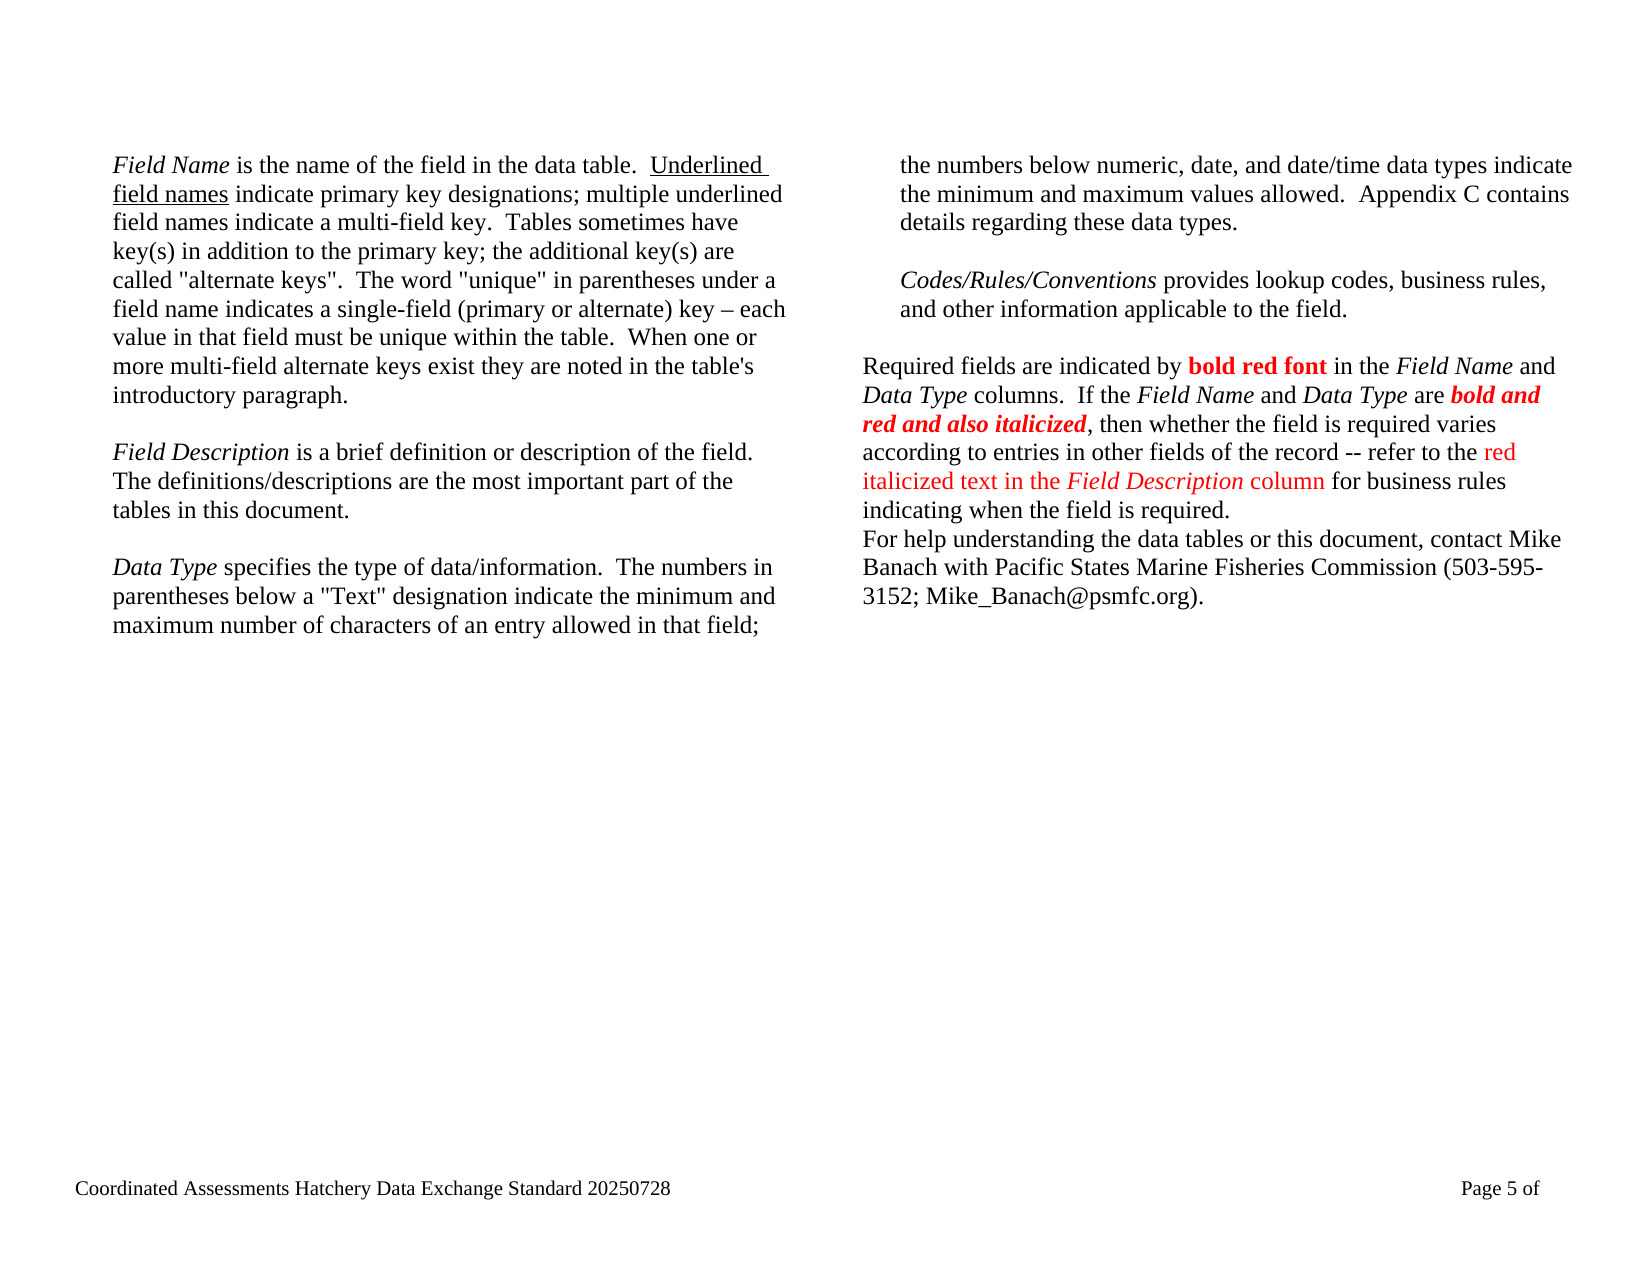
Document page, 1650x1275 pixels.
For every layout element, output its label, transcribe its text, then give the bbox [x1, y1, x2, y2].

text Field Description is a brief definition or description of the field. The definitions/descriptions are the most important part of the tables in this document. [112, 437, 787, 524]
text Required fields are indicated by bold red font in the Field Name and Data Type columns. If the Field Name and Data Type are bold and red and also italicized, then whether the field is required varies according to entries in other fields of the record -- refer to the red italicized text in the Field Description column for business rules indicating when the field is required. [862, 351, 1575, 524]
text For help understanding the data tables or this document, contact Mike Banach with Pacific States Marine Fisheries Commission (503-595-3152; Mike_Banach@psmfc.org). [862, 524, 1575, 610]
text Data Type specifies the type of data/information. The numbers in parentheses below a "Text" designation indicate the minimum and maximum number of characters of an entry allowed in that field; the numbers below numeric, date, and date/time data types indicate the minimum and maximum values allowed. Appendix C contains details regarding these data types. [112, 552, 787, 639]
text Data Type specifies the type of data/information. The numbers in parentheses below a "Text" designation indicate the minimum and maximum number of characters of an entry allowed in that field; the numbers below numeric, date, and date/time data types indicate the minimum and maximum values allowed. Appendix C contains details regarding these data types. [900, 150, 1575, 236]
text Codes/Rules/Conventions provides lookup codes, business rules, and other information applicable to the field. [900, 265, 1575, 322]
text Field Name is the name of the field in the data table. Underlined field names indicate primary key designations; multiple underlined field names indicate a multi-field key. Tables sometimes have key(s) in addition to the primary key; the additional key(s) are called "alternate keys". The word "unique" in parentheses under a field name indicates a single-field (primary or alternate) key – each value in that field must be unique within the table. When one or more multi-field alternate keys exist they are noted in the table's introductory paragraph. [112, 150, 787, 409]
